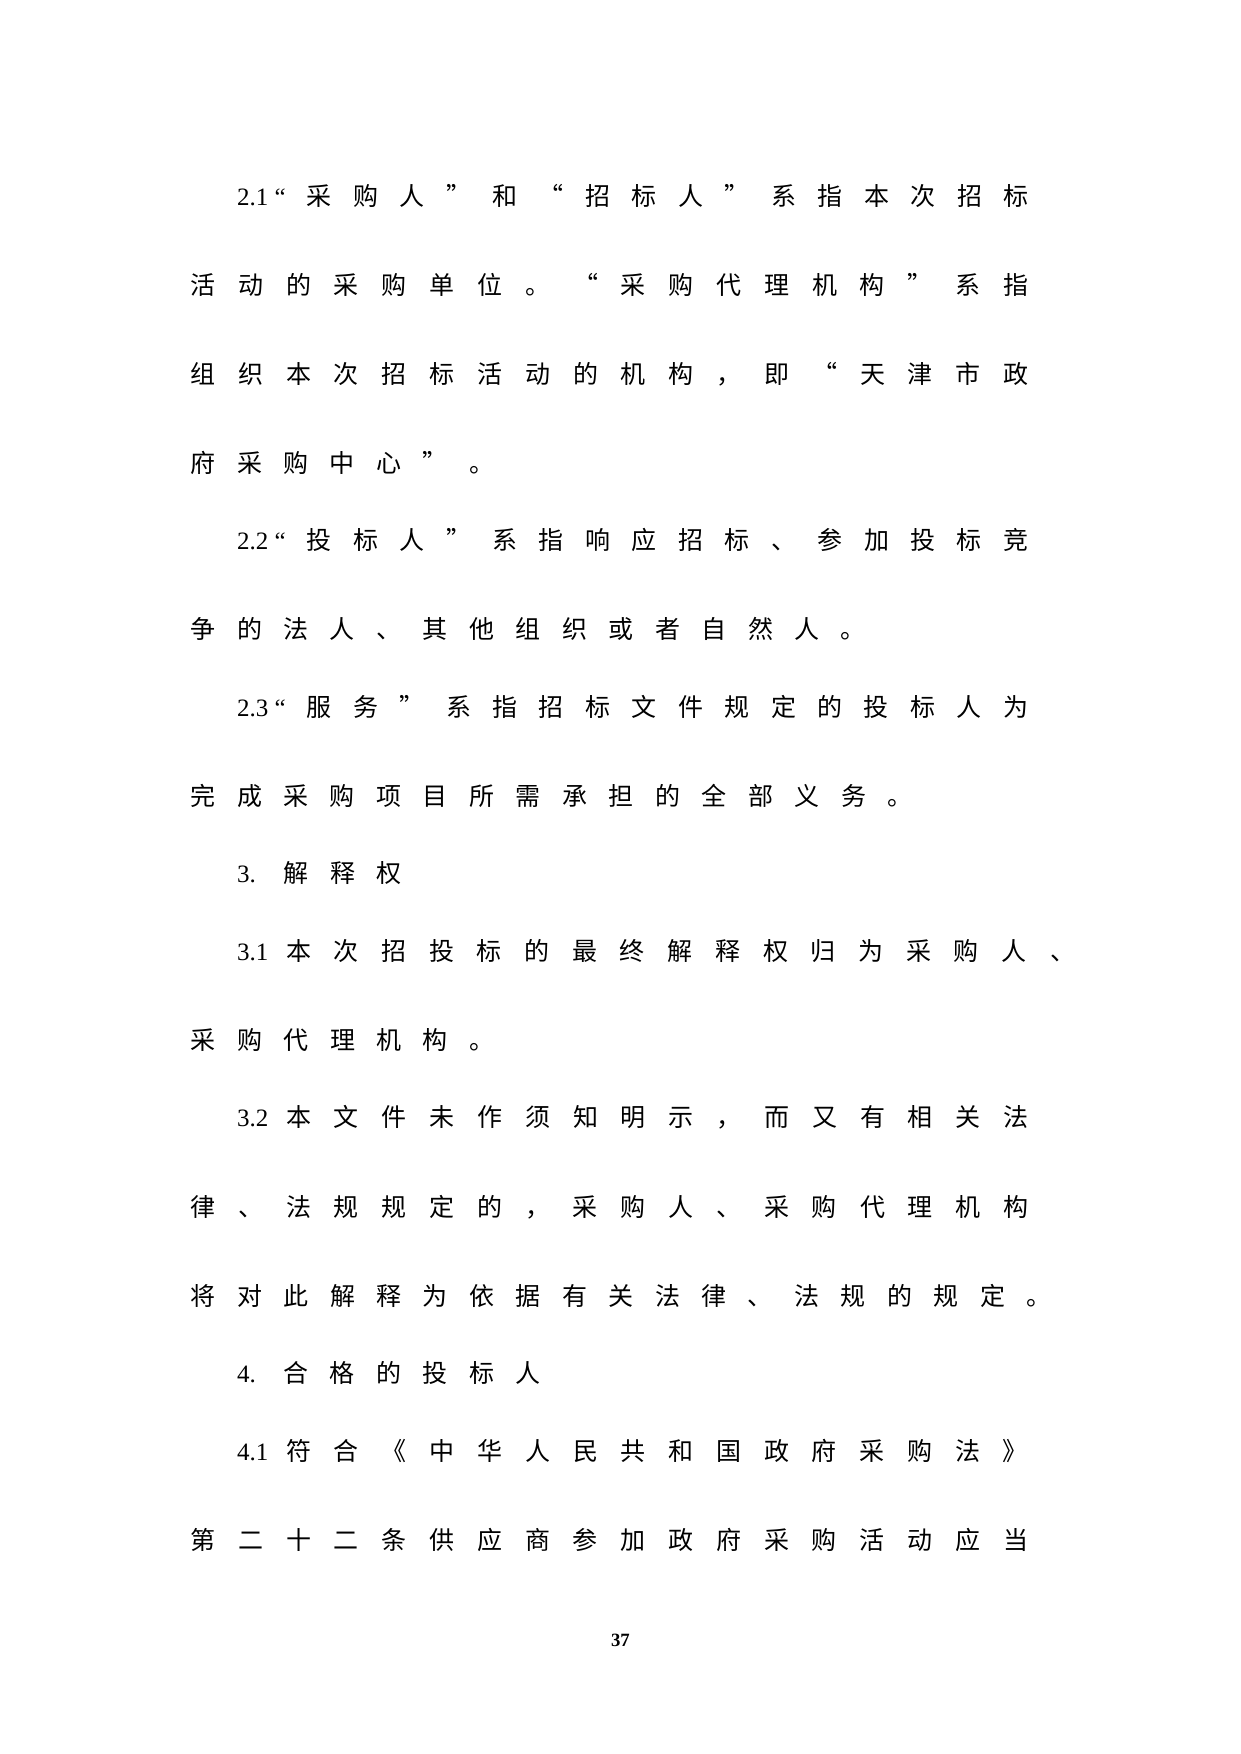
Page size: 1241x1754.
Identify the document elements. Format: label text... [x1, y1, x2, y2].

text 3.1 本次招投标的最终解释权归为采购人、采购代理机构。 [190, 920, 1050, 1068]
text 2.1 “采购人”和“招标人”系指本次招标活动的采购单位。“采购代理机构”系指组织本次招标活动的机构，即“天津市政府采购中心”。 [190, 164, 1050, 491]
text 3. 解释权 [190, 842, 1050, 902]
text 4. 合格的投标人 [190, 1342, 1050, 1401]
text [190, 1419, 1050, 1568]
text 2.3 “服务”系指招标文件规定的投标人为完成采购项目所需承担的全部义务。 [190, 676, 1050, 824]
text 3.2 本文件未作须知明示，而又有相关法律、法规规定的，采购人、采购代理机构将对此解释为依据有关法律、法规的规定。 [190, 1086, 1050, 1324]
text 2.2 “投标人”系指响应招标、参加投标竞争的法人、其他组织或者自然人。 [190, 509, 1050, 658]
